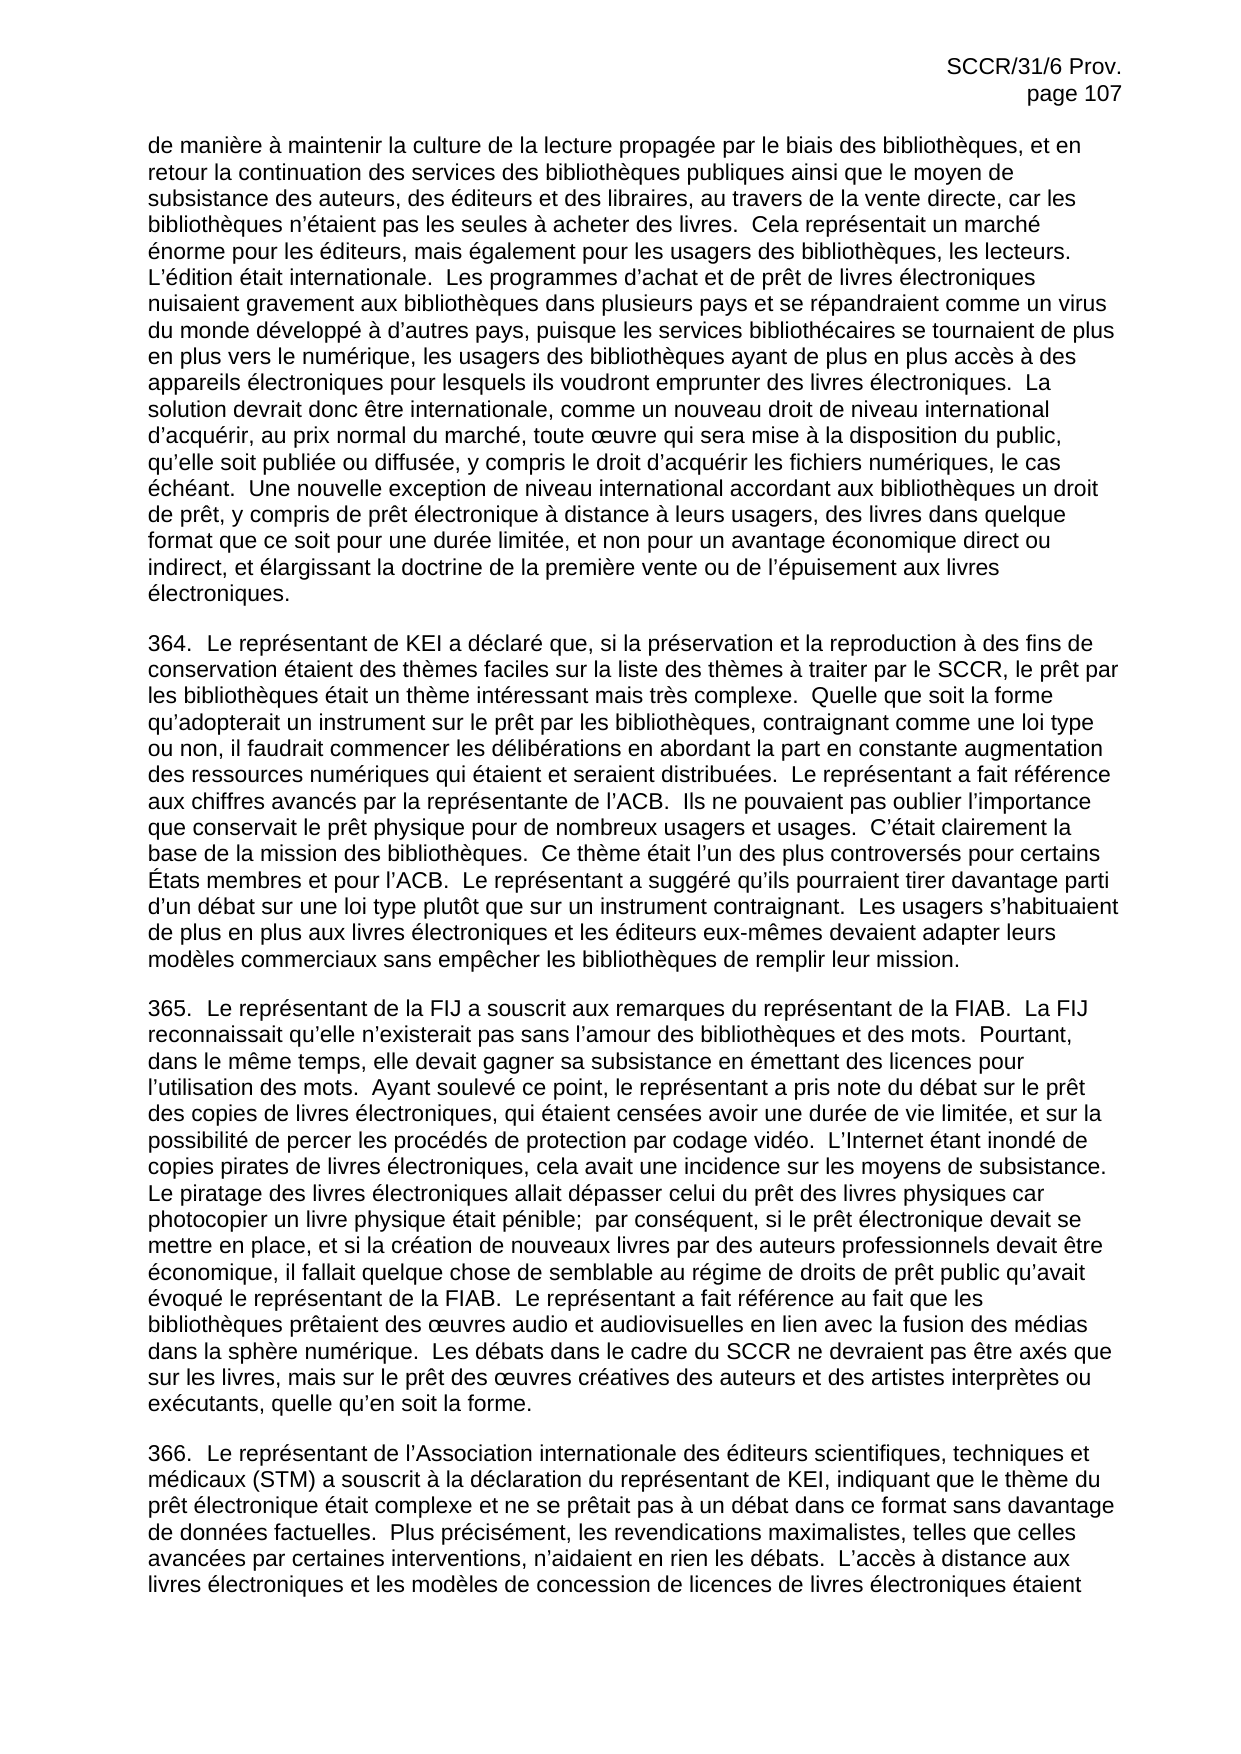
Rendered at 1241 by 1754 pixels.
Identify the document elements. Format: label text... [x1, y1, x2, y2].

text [148, 132, 1122, 607]
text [148, 1439, 1122, 1598]
text Le représentant de la FIJ a souscrit aux remarques du représentant de la FIAB. La FIJ reconnaissait qu’elle n’existerait pas sans l’amour des bibliothèques et des mots. Pourtant, dans le même temps, elle devait gagner sa subsistance en émettant des licences pour l’utilisation des mots. Ayant soulevé ce point, le représentant a pris note du débat sur le prêt des copies de livres électroniques, qui étaient censées avoir une durée de vie limitée, et sur la possibilité de percer les procédés de protection par codage vidéo. L’Internet étant inondé de copies pirates de livres électroniques, cela avait une incidence sur les moyens de subsistance. Le piratage des livres électroniques allait dépasser celui du prêt des livres physiques car photocopier un livre physique était pénible; par conséquent, si le prêt électronique devait se mettre en place, et si la création de nouveaux livres par des auteurs professionnels devait être économique, il fallait quelque chose de semblable au régime de droits de prêt public qu’avait évoqué le représentant de la FIAB. Le représentant a fait référence au fait que les bibliothèques prêtaient des œuvres audio et audiovisuelles en lien avec la fusion des médias dans la sphère numérique. Les débats dans le cadre du SCCR ne devraient pas être axés que sur les livres, mais sur le prêt des œuvres créatives des auteurs et des artistes interprètes ou exécutants, quelle qu’en soit la forme. [148, 995, 1122, 1417]
text Le représentant de KEI a déclaré que, si la préservation et la reproduction à des fins de conservation étaient des thèmes faciles sur la liste des thèmes à traiter par le SCCR, le prêt par les bibliothèques était un thème intéressant mais très complexe. Quelle que soit la forme qu’adopterait un instrument sur le prêt par les bibliothèques, contraignant comme une loi type ou non, il faudrait commencer les délibérations en abordant la part en constante augmentation des ressources numériques qui étaient et seraient distribuées. Le représentant a fait référence aux chiffres avancés par la représentante de l’ACB. Ils ne pouvaient pas oublier l’importance que conservait le prêt physique pour de nombreux usagers et usages. C’était clairement la base de la mission des bibliothèques. Ce thème était l’un des plus controversés pour certains États membres et pour l’ACB. Le représentant a suggéré qu’ils pourraient tirer davantage parti d’un débat sur une loi type plutôt que sur un instrument contraignant. Les usagers s’habituaient de plus en plus aux livres électroniques et les éditeurs eux-mêmes devaient adapter leurs modèles commerciaux sans empêcher les bibliothèques de remplir leur mission. [148, 629, 1122, 972]
